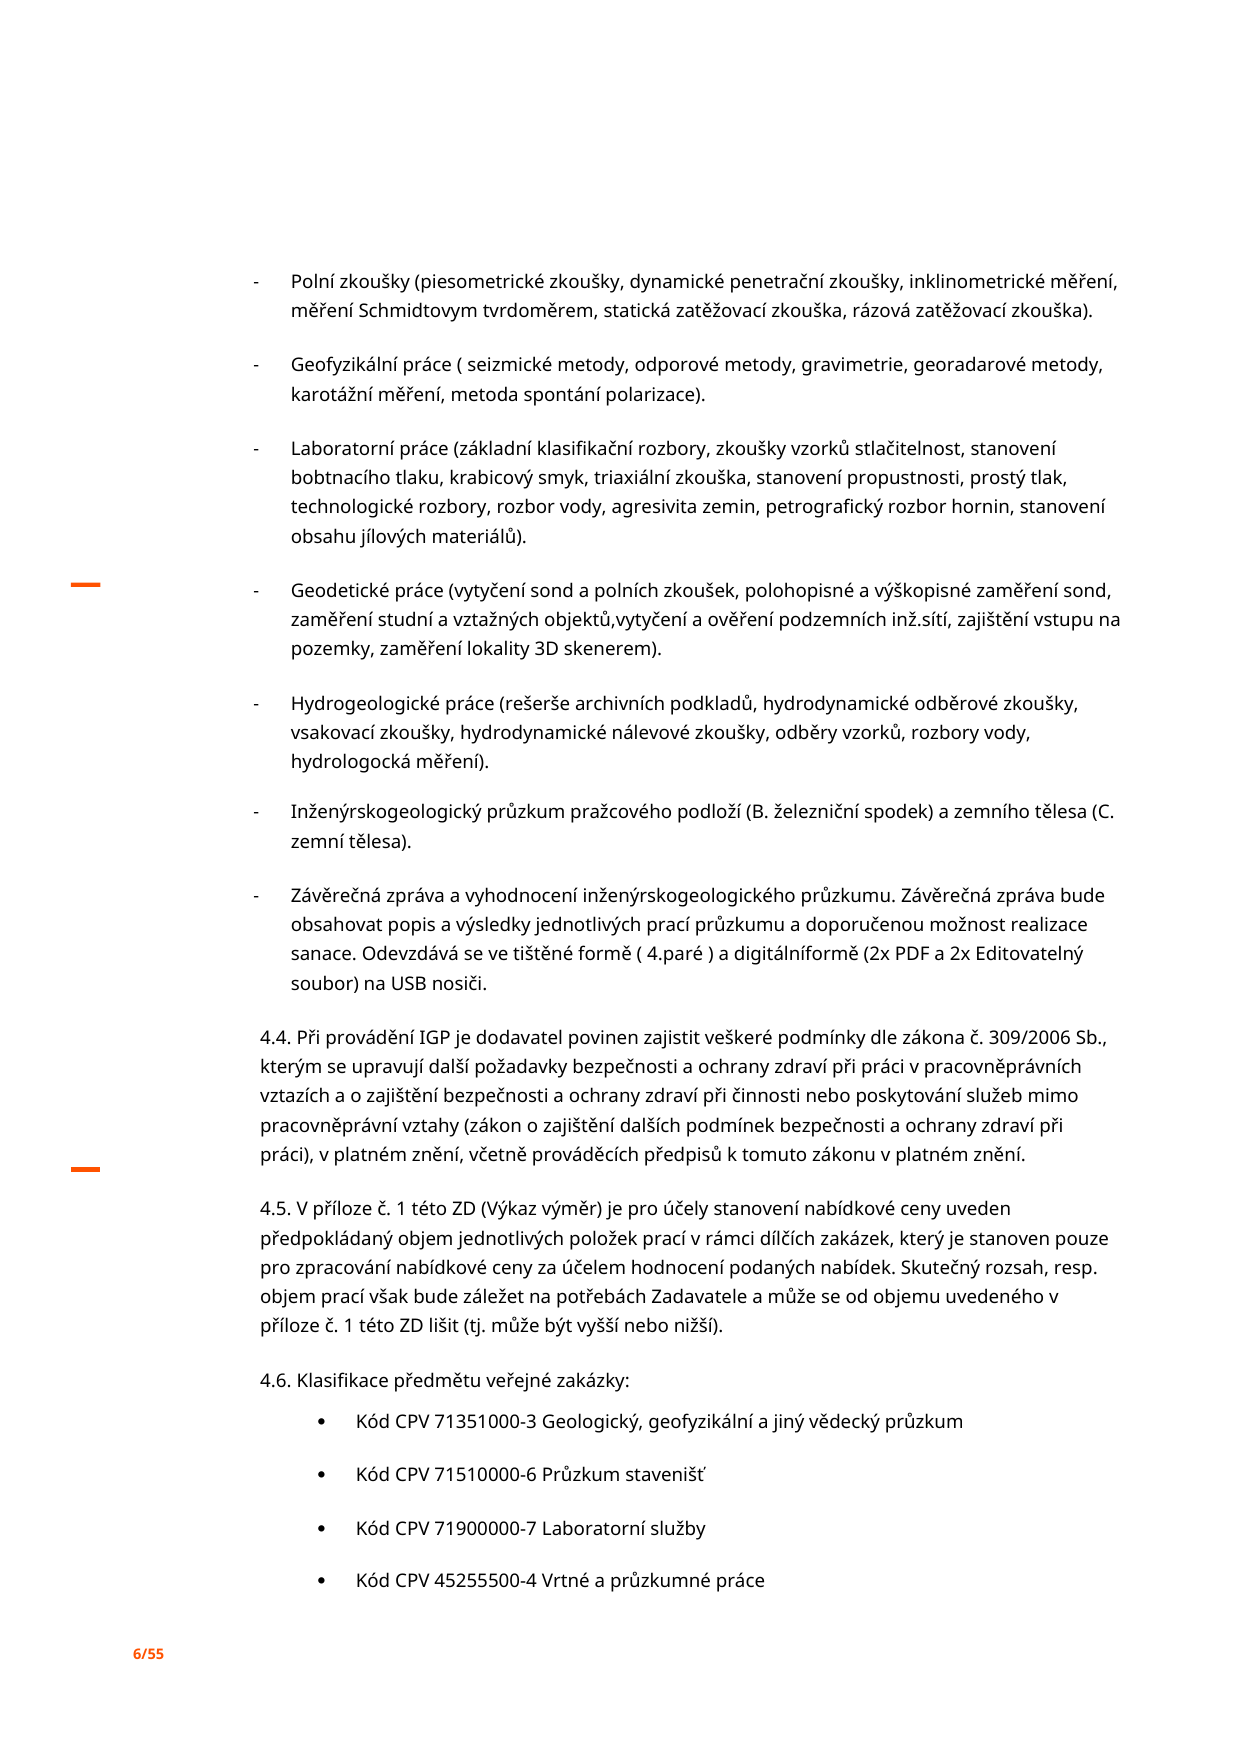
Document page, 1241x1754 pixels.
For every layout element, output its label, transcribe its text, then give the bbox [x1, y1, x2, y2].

list Geodetické práce (vytyčení sond a polních zkoušek, polohopisné a výškopisné zaměření sond, zaměření studní a vztažných objektů,vytyčení a ověření podzemních inž.sítí, zajištění vstupu na pozemky, zaměření lokality 3D skenerem). [253, 577, 1122, 661]
list Inženýrskogeologický průzkum pražcového podloží (B. železniční spodek) a zemního tělesa (C. zemní tělesa). [253, 799, 1122, 853]
text V příloze č. 1 této ZD (Výkaz výměr) je pro účely stanovení nabídkové ceny uveden předpokládaný objem jednotlivých položek prací v rámci dílčích zakázek, který je stanoven pouze pro zpracování nabídkové ceny za účelem hodnocení podaných nabídek. Skutečný rozsah, resp. objem prací však bude záležet na potřebách Zadavatele a může se od objemu uvedeného v příloze č. 1 této ZD lišit (tj. může být vyšší nebo nižší). [260, 1196, 1122, 1338]
text Klasifikace předmětu veřejné zakázky: [260, 1367, 1122, 1392]
list Kód CPV 71510000-6 Průzkum stavenišť [318, 1462, 1122, 1487]
list Polní zkoušky (piesometrické zkoušky, dynamické penetrační zkoušky, inklinometrické měření, měření Schmidtovym tvrdoměrem, statická zatěžovací zkouška, rázová zatěžovací zkouška). [253, 268, 1122, 323]
list Geofyzikální práce ( seizmické metody, odporové metody, gravimetrie, georadarové metody, karotážní měření, metoda spontání polarizace). [253, 352, 1122, 406]
list Hydrogeologické práce (rešerše archivních podkladů, hydrodynamické odběrové zkoušky, vsakovací zkoušky, hydrodynamické nálevové zkoušky, odběry vzorků, rozbory vody, hydrologocká měření). [253, 690, 1122, 774]
text Při provádění IGP je dodavatel povinen zajistit veškeré podmínky dle zákona č. 309/2006 Sb., kterým se upravují další požadavky bezpečnosti a ochrany zdraví při práci v pracovněprávních vztazích a o zajištění bezpečnosti a ochrany zdraví při činnosti nebo poskytování služeb mimo pracovněprávní vztahy (zákon o zajištění dalších podmínek bezpečnosti a ochrany zdraví při práci), v platném znění, včetně prováděcích předpisů k tomuto zákonu v platném znění. [260, 1024, 1122, 1167]
list Kód CPV 71351000-3 Geologický, geofyzikální a jiný vědecký průzkum [318, 1409, 1122, 1434]
list Kód CPV 71900000-7 Laboratorní služby [318, 1515, 1122, 1540]
list Laboratorní práce (základní klasifikační rozbory, zkoušky vzorků stlačitelnost, stanovení bobtnacího tlaku, krabicový smyk, triaxiální zkouška, stanovení propustnosti, prostý tlak, technologické rozbory, rozbor vody, agresivita zemin, petrografický rozbor hornin, stanovení obsahu jílových materiálů). [253, 435, 1122, 548]
list Kód CPV 45255500-4 Vrtné a průzkumné práce [318, 1568, 1122, 1593]
list Závěrečná zpráva a vyhodnocení inženýrskogeologického průzkumu. Závěrečná zpráva bude obsahovat popis a výsledky jednotlivých prací průzkumu a doporučenou možnost realizace sanace. Odevzdává se ve tištěné formě ( 4.paré ) a digitálníformě (2x PDF a 2x Editovatelný soubor) na USB nosiči. [253, 882, 1122, 996]
